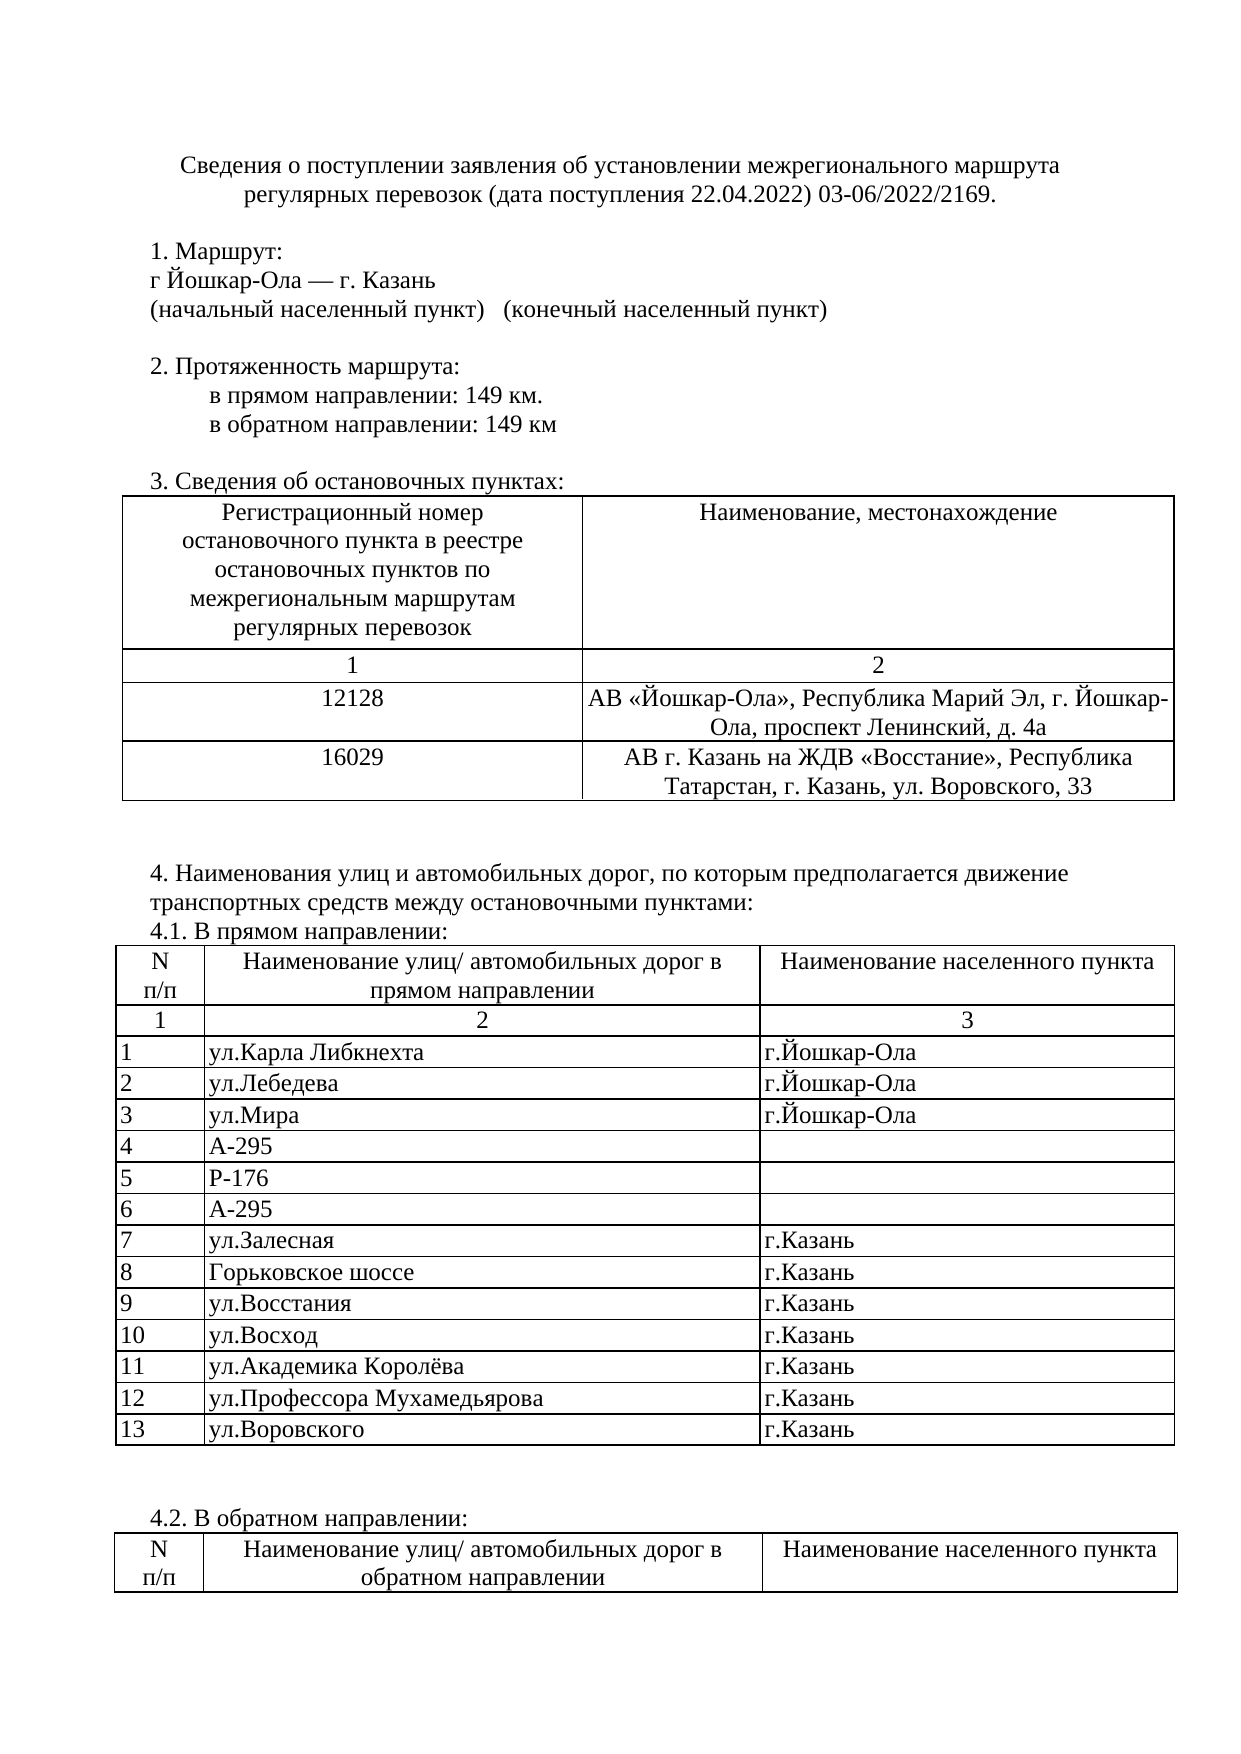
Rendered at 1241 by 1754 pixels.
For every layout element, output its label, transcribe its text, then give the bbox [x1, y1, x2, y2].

text в прямом направлении: 149 км. [150, 380, 1090, 409]
table_cell 12 [117, 1383, 204, 1413]
text 2. Протяженность маршрута: [150, 351, 1090, 380]
table_header Наименование населенного пункта [761, 946, 1174, 1004]
table_cell 9 [117, 1289, 204, 1318]
table_cell [761, 1131, 1174, 1161]
table_cell 16029 [123, 742, 582, 799]
table_cell [761, 1163, 1174, 1193]
table_cell А-295 [205, 1131, 759, 1161]
table_header Наименование улиц/ автомобильных дорог в прямом направлении [205, 946, 759, 1004]
table_header N п/п [115, 1534, 203, 1591]
table_cell 10 [117, 1320, 204, 1350]
table_cell 1 [123, 650, 582, 681]
table_cell ул.Карла Либкнехта [205, 1037, 759, 1067]
text г Йошкар-Ола — г. Казань [150, 265, 1090, 294]
table_cell ул.Академика Королёва [205, 1352, 759, 1381]
text 4.1. В прямом направлении: [150, 916, 1090, 945]
table_cell 2 [583, 650, 1173, 681]
table_cell г.Казань [761, 1352, 1174, 1381]
text 3. Сведения об остановочных пунктах: [150, 466, 1090, 495]
table_cell 7 [117, 1226, 204, 1256]
text 4. Наименования улиц и автомобильных дорог, по которым предполагается движение транспортных средств между остановочными пунктами: [150, 858, 1090, 916]
text (начальный населенный пункт) (конечный населенный пункт) [150, 294, 1090, 322]
table_cell ул.Мира [205, 1100, 759, 1130]
table_cell 5 [117, 1163, 204, 1193]
table_cell 1 [117, 1006, 204, 1035]
table_cell г.Йошкар-Ола [761, 1068, 1174, 1098]
table_cell г.Казань [761, 1289, 1174, 1318]
table_cell Горьковское шоссе [205, 1257, 759, 1287]
table_cell ул.Восстания [205, 1289, 759, 1318]
table_cell АВ «Йошкар-Ола», Республика Марий Эл, г. Йошкар-Ола, проспект Ленинский, д. 4а [583, 683, 1173, 740]
table_header Регистрационный номер остановочного пункта в реестре остановочных пунктов по межрегиональным маршрутам регулярных перевозок [123, 497, 582, 648]
table_cell 6 [117, 1194, 204, 1224]
text 4.2. В обратном направлении: [150, 1503, 1090, 1532]
table_cell 3 [761, 1006, 1174, 1035]
table_cell Р-176 [205, 1163, 759, 1193]
table_cell ул.Залесная [205, 1226, 759, 1256]
table_cell 12128 [123, 683, 582, 740]
table_cell 8 [117, 1257, 204, 1287]
table_header Наименование улиц/ автомобильных дорог в обратном направлении [204, 1534, 762, 1591]
table_cell А-295 [205, 1194, 759, 1224]
table_cell ул.Лебедева [205, 1068, 759, 1098]
table_cell г.Йошкар-Ола [761, 1100, 1174, 1130]
table_cell г.Казань [761, 1320, 1174, 1350]
table_cell [761, 1194, 1174, 1224]
table_cell 13 [117, 1415, 204, 1444]
table_cell 11 [117, 1352, 204, 1381]
text в обратном направлении: 149 км [150, 409, 1090, 437]
table_cell г.Казань [761, 1257, 1174, 1287]
table_cell 3 [117, 1100, 204, 1130]
table_cell 2 [205, 1006, 759, 1035]
table_cell ул.Восход [205, 1320, 759, 1350]
text 1. Маршрут: [150, 236, 1090, 265]
text Сведения о поступлении заявления об установлении межрегионального маршрута регулярных перевозок (дата поступления 22.04.2022) 03-06/2022/2169. [150, 150, 1090, 207]
table_cell 2 [117, 1068, 204, 1098]
table_cell 4 [117, 1131, 204, 1161]
table_header Наименование, местонахождение [583, 497, 1173, 648]
table_cell ул.Профессора Мухамедьярова [205, 1383, 759, 1413]
table_cell г.Казань [761, 1383, 1174, 1413]
table_cell г.Казань [761, 1415, 1174, 1444]
table_header Наименование населенного пункта [763, 1534, 1177, 1591]
table_header N п/п [117, 946, 204, 1004]
table_cell 1 [117, 1037, 204, 1067]
table_cell ул.Воровского [205, 1415, 759, 1444]
table_cell г.Казань [761, 1226, 1174, 1256]
table_cell г.Йошкар-Ола [761, 1037, 1174, 1067]
table_cell АВ г. Казань на ЖДВ «Восстание», Республика Татарстан, г. Казань, ул. Воровского, 33 [583, 742, 1173, 799]
